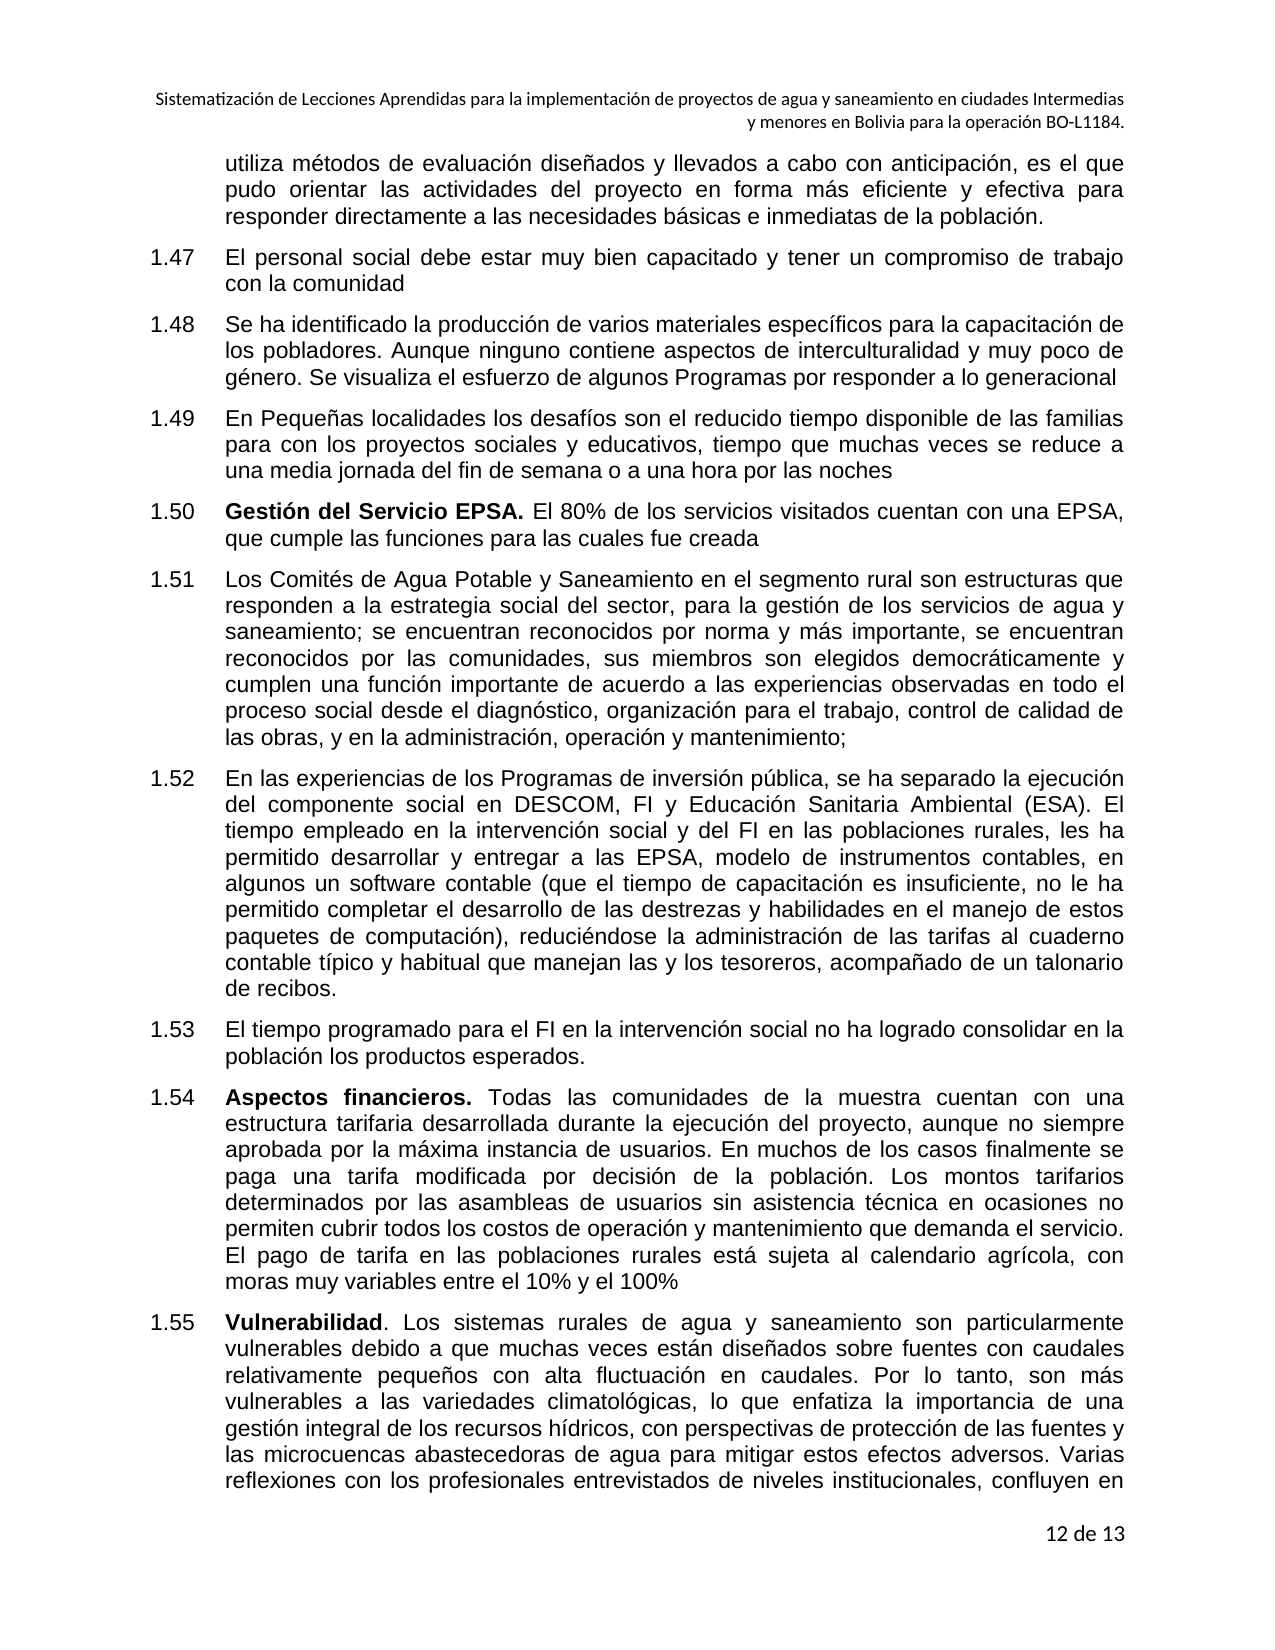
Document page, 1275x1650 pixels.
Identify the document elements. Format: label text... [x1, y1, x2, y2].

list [150, 1309, 1125, 1493]
list En las experiencias de los Programas de inversión pública, se ha separado la ejecución del componente social en DESCOM, FI y Educación Sanitaria Ambiental (ESA). El tiempo empleado en la intervención social y del FI en las poblaciones rurales, les ha permitido desarrollar y entregar a las EPSA, modelo de instrumentos contables, en algunos un software contable (que el tiempo de capacitación es insuficiente, no le ha permitido completar el desarrollo de las destrezas y habilidades en el manejo de estos paquetes de computación), reduciéndose la administración de las tarifas al cuaderno contable típico y habitual que manejan las y los tesoreros, acompañado de un talonario de recibos. [150, 764, 1125, 1002]
list El personal social debe estar muy bien capacitado y tener un compromiso de trabajo con la comunidad [150, 244, 1125, 296]
list Aspectos financieros. Todas las comunidades de la muestra cuentan con una estructura tarifaria desarrollada durante la ejecución del proyecto, aunque no siempre aprobada por la máxima instancia de usuarios. En muchos de los casos finalmente se paga una tarifa modificada por decisión de la población. Los montos tarifarios determinados por las asambleas de usuarios sin asistencia técnica en ocasiones no permiten cubrir todos los costos de operación y mantenimiento que demanda el servicio. El pago de tarifa en las poblaciones rurales está sujeta al calendario agrícola, con moras muy variables entre el 10% y el 100% [150, 1084, 1125, 1294]
list Gestión del Servicio EPSA. El 80% de los servicios visitados cuentan con una EPSA, que cumple las funciones para las cuales fue creada [150, 498, 1125, 551]
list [150, 150, 1125, 229]
list En Pequeñas localidades los desafíos son el reducido tiempo disponible de las familias para con los proyectos sociales y educativos, tiempo que muchas veces se reduce a una media jornada del fin de semana o a una hora por las noches [150, 404, 1125, 484]
list El tiempo programado para el FI en la intervención social no ha logrado consolidar en la población los productos esperados. [150, 1016, 1125, 1069]
list Se ha identificado la producción de varios materiales específicos para la capacitación de los pobladores. Aunque ninguno contiene aspectos de interculturalidad y muy poco de género. Se visualiza el esfuerzo de algunos Programas por responder a lo generacional [150, 311, 1125, 390]
list Los Comités de Agua Potable y Saneamiento en el segmento rural son estructuras que responden a la estrategia social del sector, para la gestión de los servicios de agua y saneamiento; se encuentran reconocidos por norma y más importante, se encuentran reconocidos por las comunidades, sus miembros son elegidos democráticamente y cumplen una función importante de acuerdo a las experiencias observadas en todo el proceso social desde el diagnóstico, organización para el trabajo, control de calidad de las obras, y en la administración, operación y mantenimiento; [150, 566, 1125, 750]
